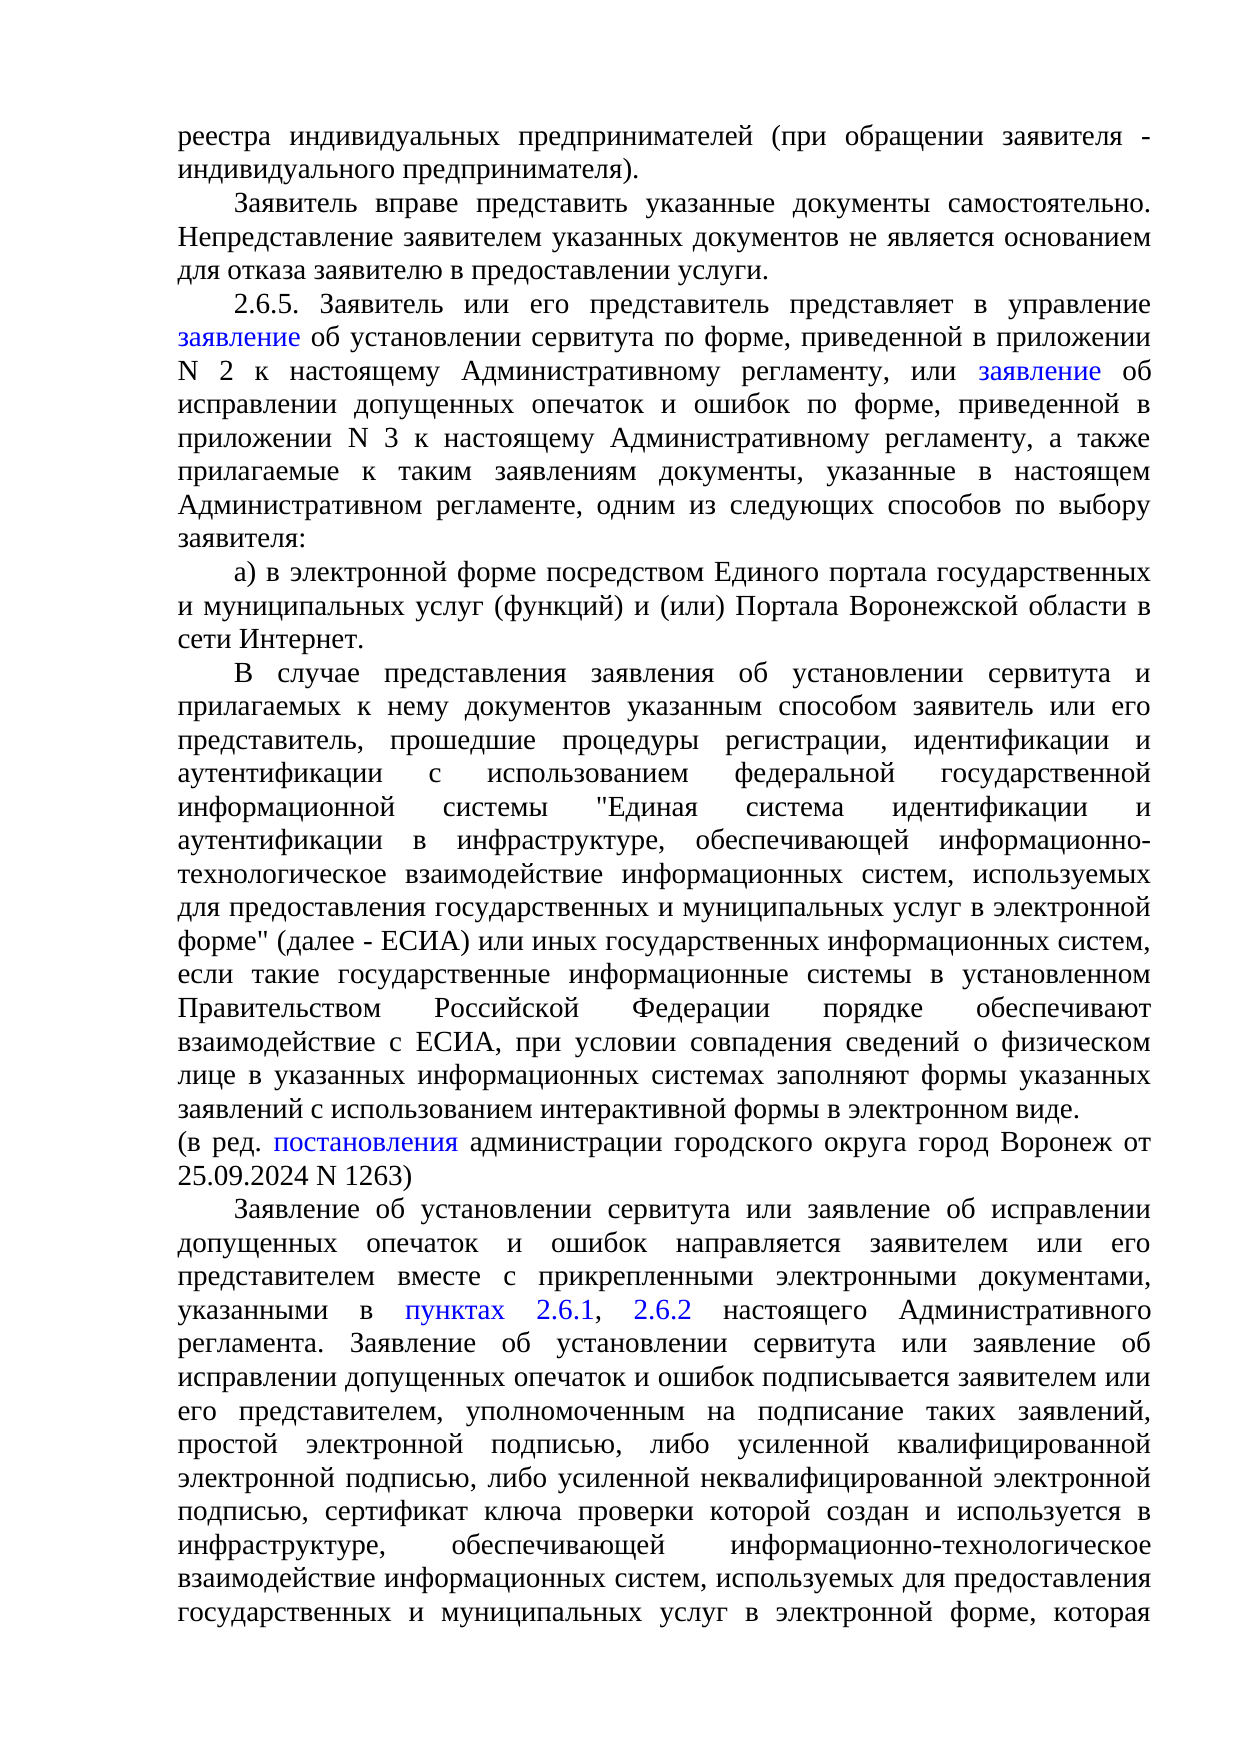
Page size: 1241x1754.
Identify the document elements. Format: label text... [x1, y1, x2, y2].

text Заявитель вправе представить указанные документы самостоятельно. Непредставление заявителем указанных документов не является основанием для отказа заявителю в предоставлении услуги. [177, 185, 1152, 286]
text В случае представления заявления об установлении сервитута и прилагаемых к нему документов указанным способом заявитель или его представитель, прошедшие процедуры регистрации, идентификации и аутентификации с использованием федеральной государственной информационной системы "Единая система идентификации и аутентификации в инфраструктуре, обеспечивающей информационно-технологическое взаимодействие информационных систем, используемых для предоставления государственных и муниципальных услуг в электронной форме" (далее - ЕСИА) или иных государственных информационных систем, если такие государственные информационные системы в установленном Правительством Российской Федерации порядке обеспечивают взаимодействие с ЕСИА, при условии совпадения сведений о физическом лице в указанных информационных системах заполняют формы указанных заявлений с использованием интерактивной формы в электронном виде. [177, 655, 1152, 1124]
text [177, 118, 1152, 185]
text (в ред. постановления администрации городского округа город Воронеж от 25.09.2024 N 1263) [177, 1124, 1152, 1191]
text 2.6.5. Заявитель или его представитель представляет в управление заявление об установлении сервитута по форме, приведенной в приложении N 2 к настоящему Административному регламенту, или заявление об исправлении допущенных опечаток и ошибок по форме, приведенной в приложении N 3 к настоящему Административному регламенту, а также прилагаемые к таким заявлениям документы, указанные в настоящем Административном регламенте, одним из следующих способов по выбору заявителя: [177, 286, 1152, 554]
text а) в электронной форме посредством Единого портала государственных и муниципальных услуг (функций) и (или) Портала Воронежской области в сети Интернет. [177, 554, 1152, 655]
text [177, 1191, 1152, 1627]
